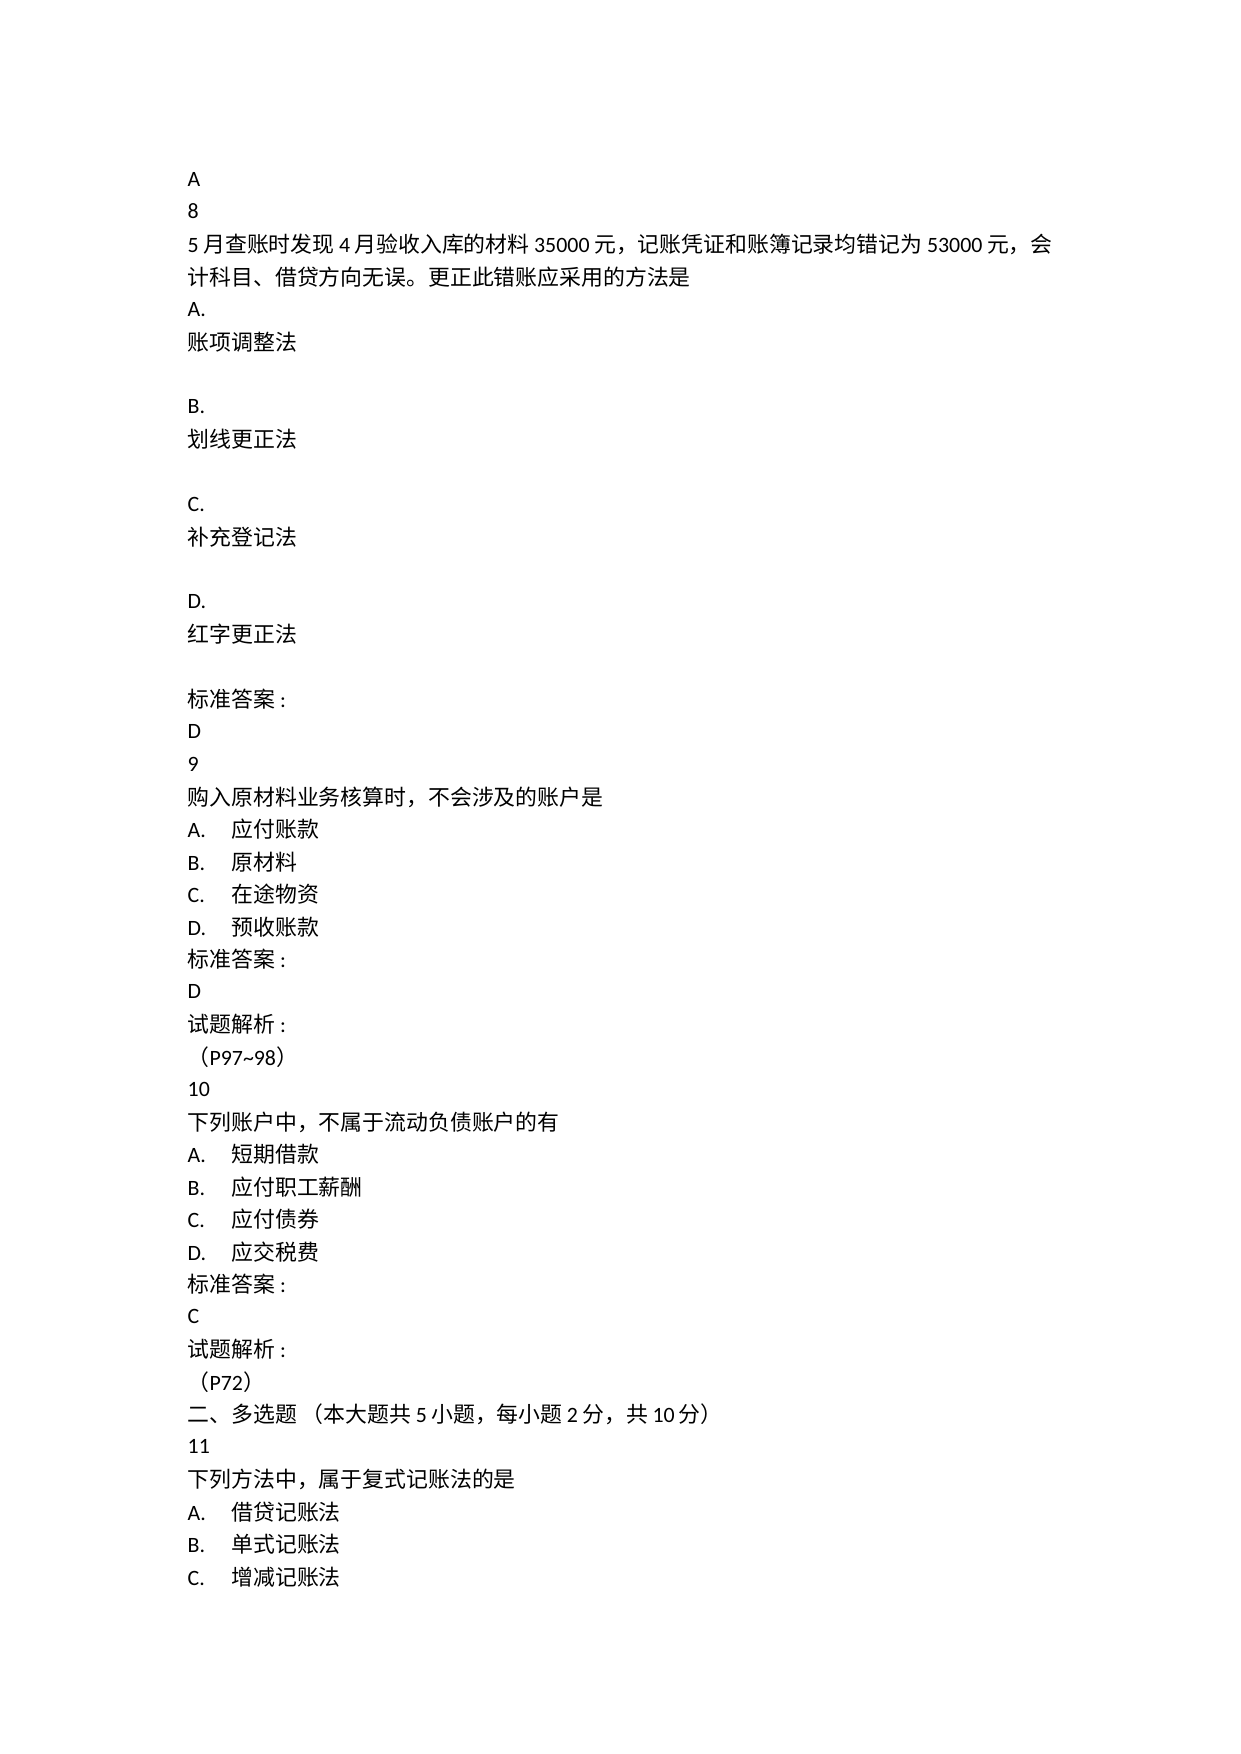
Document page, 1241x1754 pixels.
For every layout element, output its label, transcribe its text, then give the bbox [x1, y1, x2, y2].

text 下列账户中，不属于流动负债账户的有 [187, 1104, 1053, 1137]
text C [187, 1299, 1053, 1332]
text 标准答案 : [187, 1267, 1053, 1299]
text D [187, 974, 1053, 1007]
text 红字更正法 [187, 617, 1053, 649]
text 划线更正法 [187, 422, 1053, 454]
text D. [187, 584, 1053, 617]
text C. [187, 487, 1053, 519]
text 8 [187, 194, 1053, 227]
text （P72） [187, 1364, 1053, 1397]
text 标准答案 : [187, 682, 1053, 714]
text D [187, 714, 1053, 747]
text B. [187, 389, 1053, 422]
text 11 [187, 1429, 1053, 1462]
text A. [187, 292, 1053, 324]
text 账项调整法 [187, 324, 1053, 357]
text 标准答案 : [187, 942, 1053, 974]
text 购入原材料业务核算时，不会涉及的账户是 [187, 779, 1053, 812]
text 补充登记法 [187, 519, 1053, 552]
text D. 预收账款 [187, 909, 1053, 942]
text B. 原材料 [187, 844, 1053, 877]
text B. 单式记账法 [187, 1527, 1053, 1559]
text A. 借贷记账法 [187, 1494, 1053, 1527]
text 10 [187, 1072, 1053, 1104]
text A. 应付账款 [187, 812, 1053, 844]
text A [187, 162, 1053, 194]
text 下列方法中，属于复式记账法的是 [187, 1462, 1053, 1494]
text 试题解析 : [187, 1007, 1053, 1039]
text B. 应付职工薪酬 [187, 1169, 1053, 1202]
text 9 [187, 747, 1053, 779]
text C. 应付债券 [187, 1202, 1053, 1234]
text 试题解析 : [187, 1332, 1053, 1364]
text C. 在途物资 [187, 877, 1053, 909]
text C. 增减记账法 [187, 1559, 1053, 1592]
text 5月查账时发现4月验收入库的材料35000元，记账凭证和账簿记录均错记为53000元，会计科目、借贷方向无误。更正此错账应采用的方法是 [187, 227, 1053, 292]
text D. 应交税费 [187, 1234, 1053, 1267]
text （P97~98） [187, 1039, 1053, 1072]
text A. 短期借款 [187, 1137, 1053, 1169]
text 二、多选题 （本大题共5小题，每小题2分，共10分） [187, 1397, 1053, 1429]
